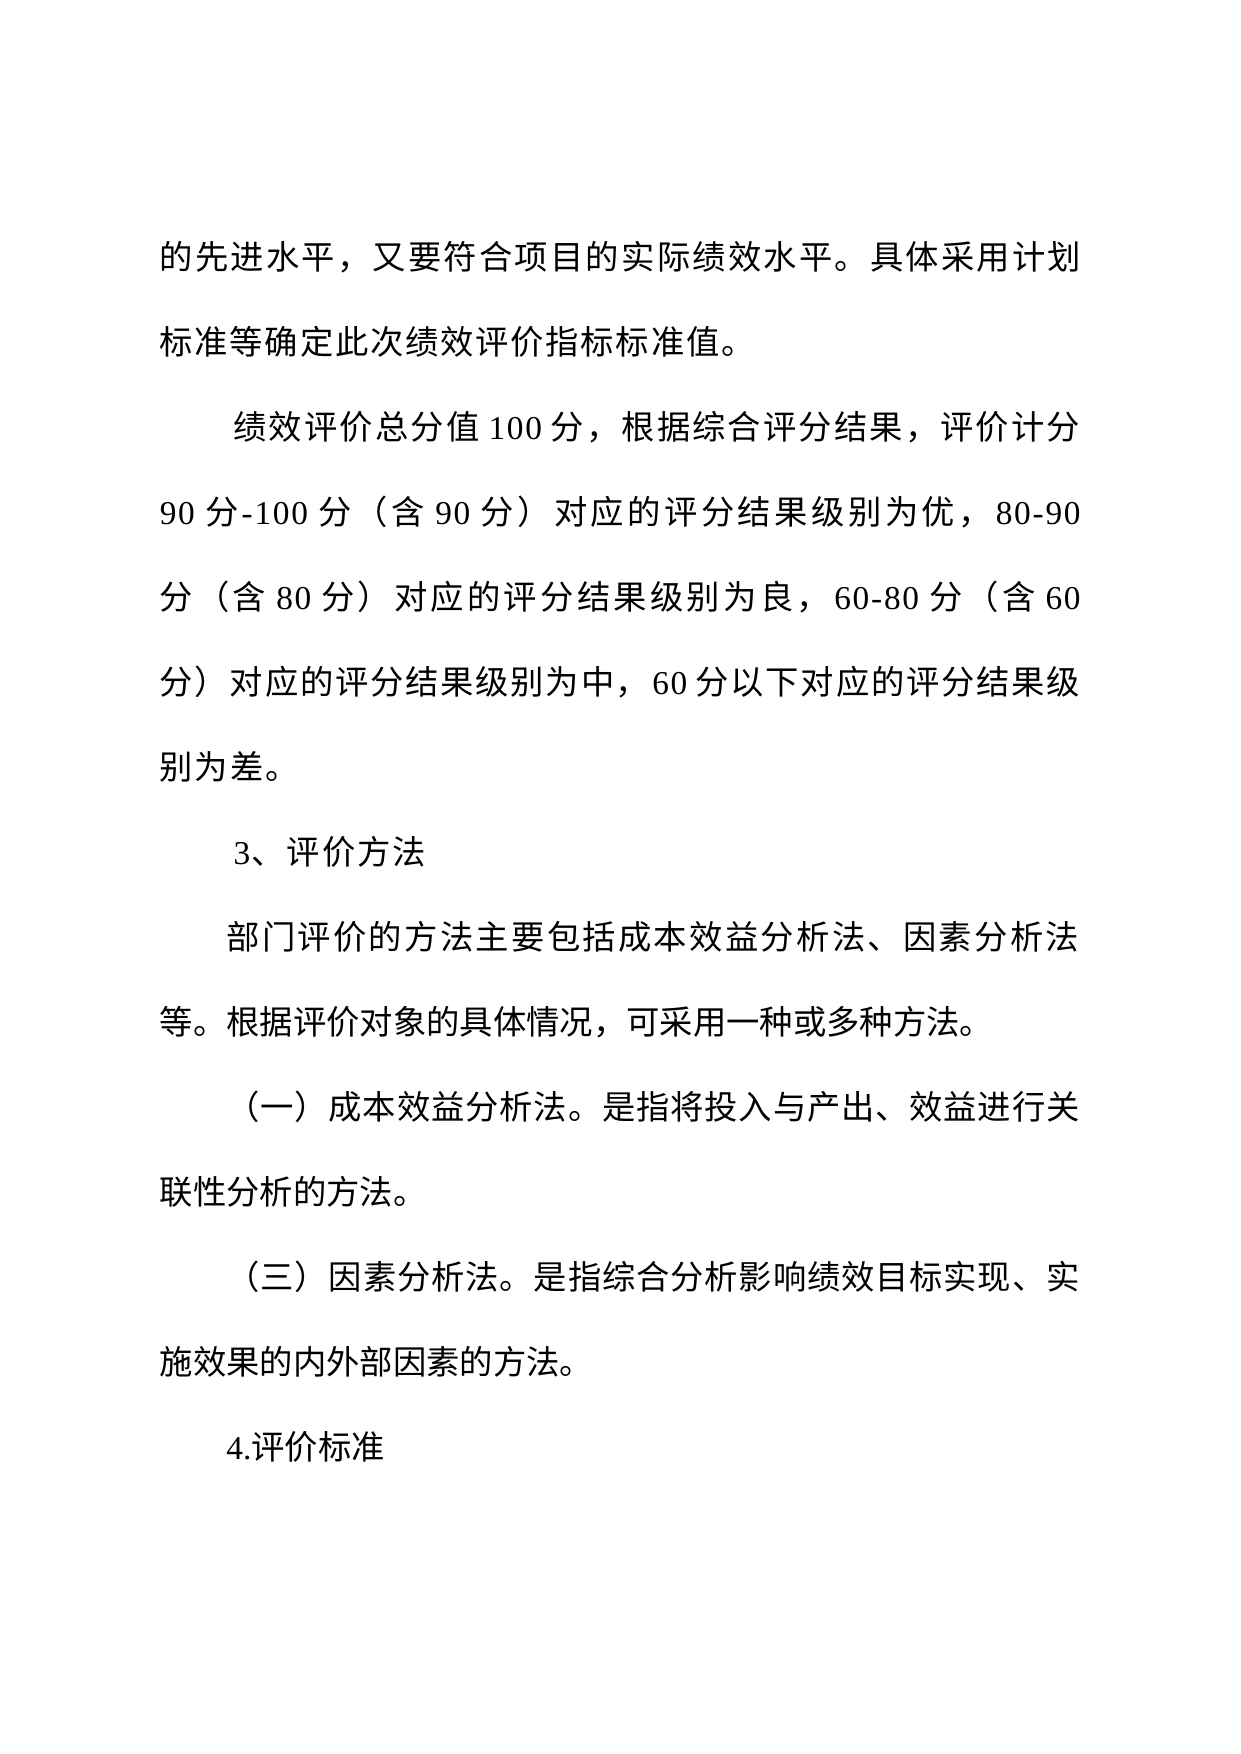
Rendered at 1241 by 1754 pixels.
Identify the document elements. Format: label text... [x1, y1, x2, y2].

title 绩效评价总分值100分，根据综合评分结果，评价计分90分-100分（含90分）对应的评分结果级别为优，80-90分（含80分）对应的评分结果级别为良，60-80分（含60分）对应的评分结果级别为中，60分以下对应的评分结果级别为差。 [159, 382, 1081, 807]
text 部门评价的方法主要包括成本效益分析法、因素分析法等。根据评价对象的具体情况，可采用一种或多种方法。 [159, 892, 1081, 1062]
text （三）因素分析法。是指综合分析影响绩效目标实现、实施效果的内外部因素的方法。 [159, 1232, 1081, 1402]
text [159, 212, 1081, 382]
text 3、评价方法 [159, 807, 1081, 892]
text （一）成本效益分析法。是指将投入与产出、效益进行关联性分析的方法。 [159, 1062, 1081, 1232]
text 4.评价标准 [159, 1402, 1081, 1487]
